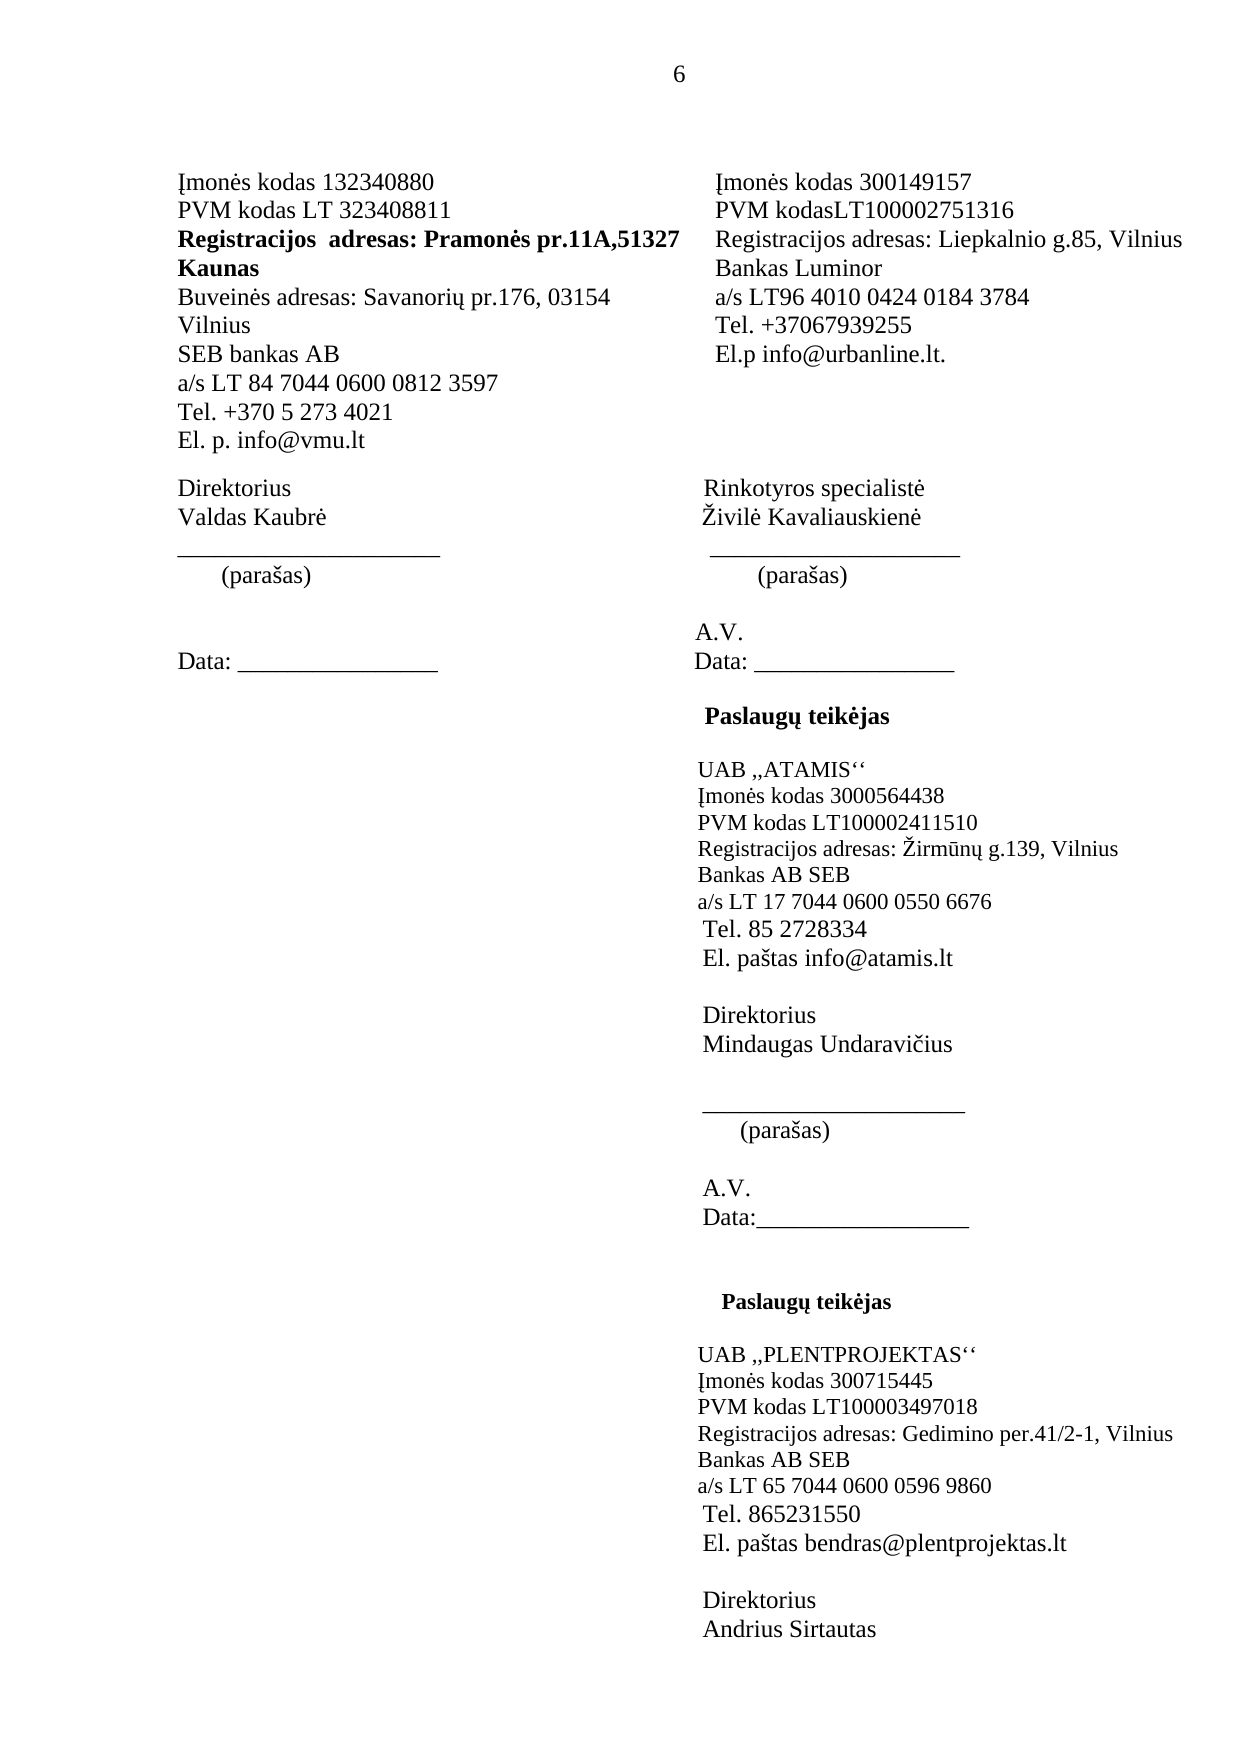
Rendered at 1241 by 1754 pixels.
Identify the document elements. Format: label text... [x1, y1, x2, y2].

text PVM kodas LT100003497018 [177, 1393, 1181, 1420]
text (parašas) (parašas) [177, 560, 1181, 588]
text Direktorius [177, 1585, 1181, 1614]
text _____________________ ____________________ [177, 531, 1181, 560]
text Direktorius Rinkotyros specialistė [177, 473, 1181, 502]
text A.V. [177, 617, 1181, 646]
text Tel. 865231550 [177, 1499, 1181, 1528]
text (parašas) [177, 1116, 1181, 1144]
text El. paštas info@atamis.lt [177, 943, 1181, 972]
text PVM kodas LT100002411510 [177, 809, 1181, 835]
text Registracijos adresas: Žirmūnų g.139, Vilnius [177, 835, 1181, 862]
text Įmonės kodas 3000564438 [177, 782, 1181, 809]
text a/s LT 65 7044 0600 0596 9860 [177, 1472, 1181, 1499]
text Registracijos adresas: Gedimino per.41/2-1, Vilnius [177, 1420, 1181, 1446]
text Bankas AB SEB [177, 862, 1181, 888]
text UAB ,,ATAMIS‘‘ [177, 756, 1181, 782]
text Andrius Sirtautas [177, 1614, 1181, 1643]
text a/s LT 17 7044 0600 0550 6676 [177, 888, 1181, 914]
text Paslaugų teikėjas [177, 701, 1181, 730]
text Data:_________________ [177, 1202, 1181, 1231]
text _____________________ [177, 1087, 1181, 1116]
text Mindaugas Undaravičius [177, 1029, 1181, 1058]
text Paslaugų teikėjas [177, 1288, 1181, 1314]
text Direktorius [177, 1001, 1181, 1029]
text A.V. [177, 1173, 1181, 1202]
text Bankas AB SEB [177, 1446, 1181, 1472]
text Įmonės kodas 300715445 [177, 1367, 1181, 1393]
text UAB ,,PLENTPROJEKTAS‘‘ [177, 1341, 1181, 1367]
text Tel. 85 2728334 [177, 914, 1181, 943]
text Data: ________________ Data: ________________ [177, 646, 1181, 675]
table_cell Įmonės kodas 300149157 PVM kodasLT100002751316 Registracijos adresas: Liepkalnio g.85, Vilnius Bankas Luminor a/s LT96 4010 0424 0184 3784 Tel. +37067939255 El.p info@urbanline.lt. [704, 167, 1202, 454]
text El. paštas bendras@plentprojektas.lt [177, 1528, 1181, 1556]
text Valdas Kaubrė Živilė Kavaliauskienė [177, 502, 1181, 531]
table_cell Įmonės kodas 132340880 PVM kodas LT 323408811 Registracijos adresas: Pramonės pr.11A,51327 Kaunas Buveinės adresas: Savanorių pr.176, 03154 Vilnius SEB bankas AB a/s LT 84 7044 0600 0812 3597 Tel. +370 5 273 4021 El. p. info@vmu.lt [177, 167, 703, 454]
